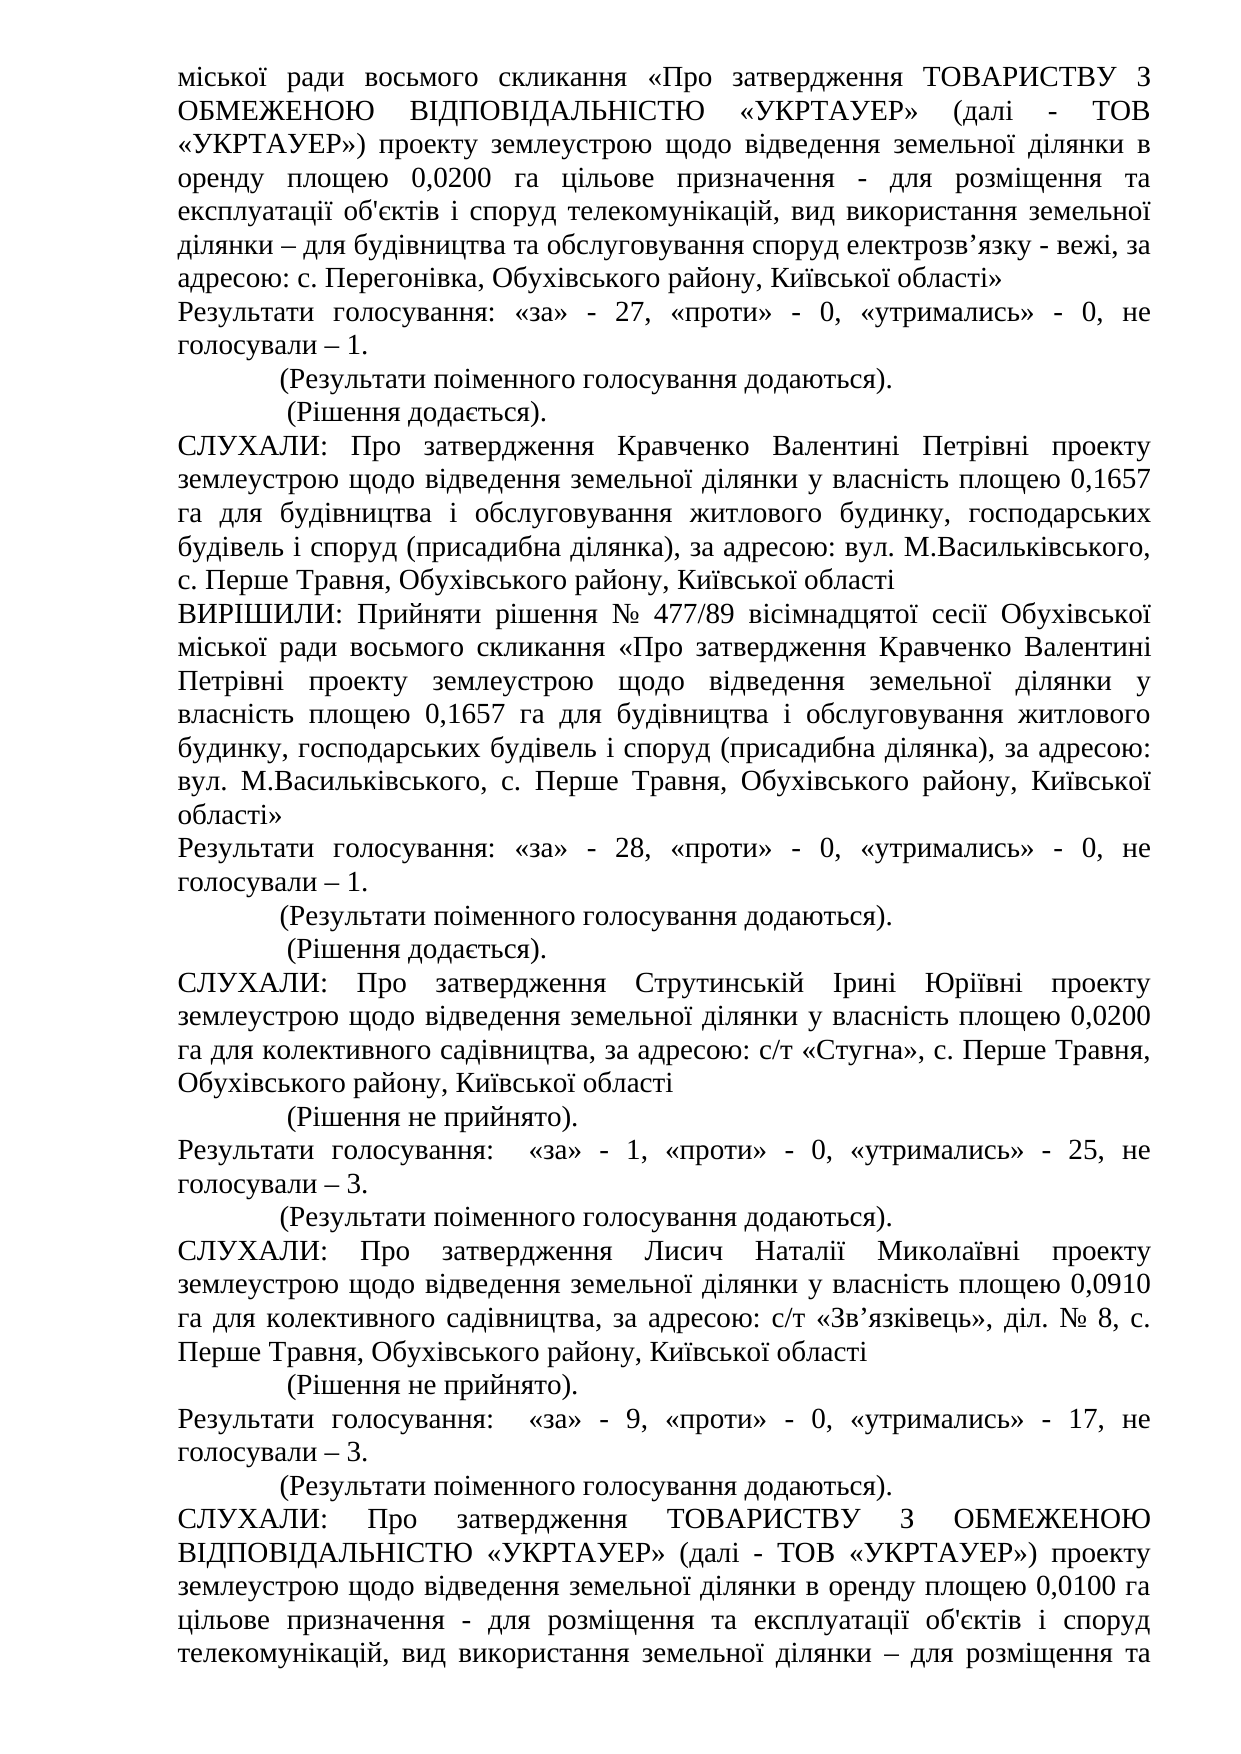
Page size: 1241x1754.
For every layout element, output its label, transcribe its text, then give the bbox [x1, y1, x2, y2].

subtitle (Результати поіменного голосування додаються). [177, 361, 1152, 394]
subtitle (Результати поіменного голосування додаються). [177, 898, 1152, 931]
subtitle (Результати поіменного голосування додаються). [177, 1468, 1152, 1501]
text СЛУХАЛИ: Про затвердження Кравченко Валентині Петрівні проекту землеустрою щодо відведення земельної ділянки у власність площею 0,1657 га для будівництва і обслуговування житлового будинку, господарських будівель і споруд (присадибна ділянка), за адресою: вул. М.Васильківського, с. Перше Травня, Обухівського району, Київської області [177, 428, 1152, 596]
text ВИРІШИЛИ: Прийняти рішення № 477/89 вісімнадцятої сесії Обухівської міської ради восьмого скликання «Про затвердження Кравченко Валентині Петрівні проекту землеустрою щодо відведення земельної ділянки у власність площею 0,1657 га для будівництва і обслуговування житлового будинку, господарських будівель і споруд (присадибна ділянка), за адресою: вул. М.Васильківського, с. Перше Травня, Обухівського району, Київської області» [177, 596, 1152, 831]
text СЛУХАЛИ: Про затвердження Лисич Наталії Миколаївні проекту землеустрою щодо відведення земельної ділянки у власність площею 0,0910 га для колективного садівництва, за адресою: с/т «Зв’язківець», діл. № 8, с. Перше Травня, Обухівського району, Київської області [177, 1233, 1152, 1367]
subtitle Результати голосування: «за» - 1, «проти» - 0, «утримались» - 25, не голосували – 3. [177, 1132, 1152, 1199]
subtitle (Рішення додається). [177, 931, 1152, 965]
subtitle (Рішення додається). [177, 394, 1152, 428]
subtitle (Рішення не прийнято). [177, 1367, 1152, 1401]
subtitle (Результати поіменного голосування додаються). [177, 1199, 1152, 1233]
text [177, 1501, 1152, 1669]
text СЛУХАЛИ: Про затвердження Струтинській Ірині Юріївні проекту землеустрою щодо відведення земельної ділянки у власність площею 0,0200 га для колективного садівництва, за адресою: с/т «Стугна», с. Перше Травня, Обухівського району, Київської області [177, 965, 1152, 1099]
subtitle Результати голосування: «за» - 28, «проти» - 0, «утримались» - 0, не голосували – 1. [177, 831, 1152, 898]
subtitle Результати голосування: «за» - 27, «проти» - 0, «утримались» - 0, не голосували – 1. [177, 294, 1152, 361]
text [177, 59, 1152, 294]
subtitle (Рішення не прийнято). [177, 1099, 1152, 1132]
subtitle Результати голосування: «за» - 9, «проти» - 0, «утримались» - 17, не голосували – 3. [177, 1401, 1152, 1468]
